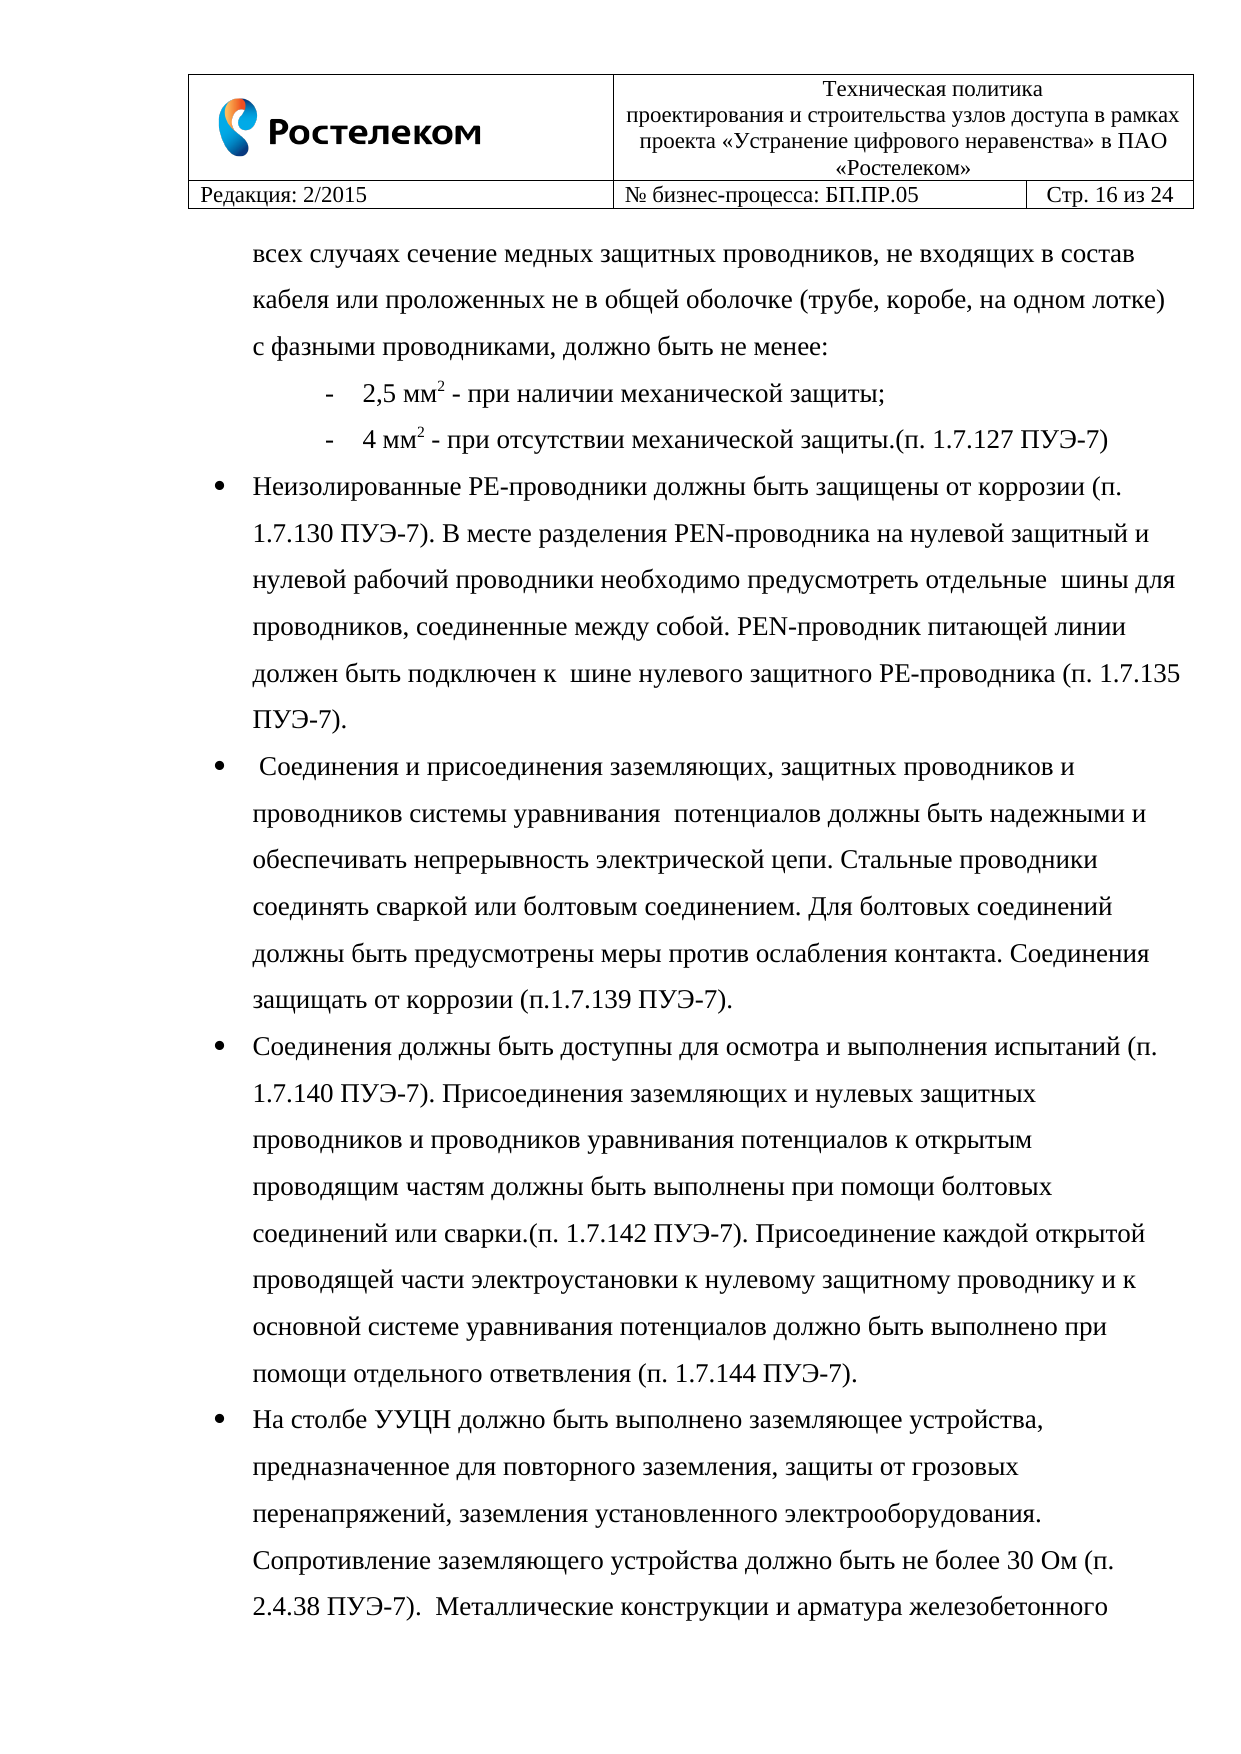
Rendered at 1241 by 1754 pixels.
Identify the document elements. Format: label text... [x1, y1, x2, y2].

picture [200, 81, 498, 174]
list Неизолированные РЕ-проводники должны быть защищены от коррозии (п. 1.7.130 ПУЭ-7). В месте разделения PEN-проводника на нулевой защитный и нулевой рабочий проводники необходимо предусмотреть отдельные шины для проводников, соединенные между собой. PEN-проводник питающей линии должен быть подключен к шине нулевого защитного РЕ-проводника (п. 1.7.135 ПУЭ-7). [215, 470, 1181, 734]
list 4 мм2 - при отсутствии механической защиты.(п. 1.7.127 ПУЭ-7) [325, 423, 1181, 454]
list Соединения и присоединения заземляющих, защитных проводников и проводников системы уравнивания потенциалов должны быть надежными и обеспечивать непрерывность электрической цепи. Стальные проводники соединять сваркой или болтовым соединением. Для болтовых соединений должны быть предусмотрены меры против ослабления контакта. Соединения защищать от коррозии (п.1.7.139 ПУЭ-7). [215, 750, 1181, 1015]
list 2,5 мм2 - при наличии механической защиты; [325, 377, 1181, 408]
list Соединения должны быть доступны для осмотра и выполнения испытаний (п. 1.7.140 ПУЭ-7). Присоединения заземляющих и нулевых защитных проводников и проводников уравнивания потенциалов к открытым проводящим частям должны быть выполнены при помощи болтовых соединений или сварки.(п. 1.7.142 ПУЭ-7). Присоединение каждой открытой проводящей части электроустановки к нулевому защитному проводнику и к основной системе уравнивания потенциалов должно быть выполнено при помощи отдельного ответвления (п. 1.7.144 ПУЭ-7). [215, 1030, 1181, 1388]
